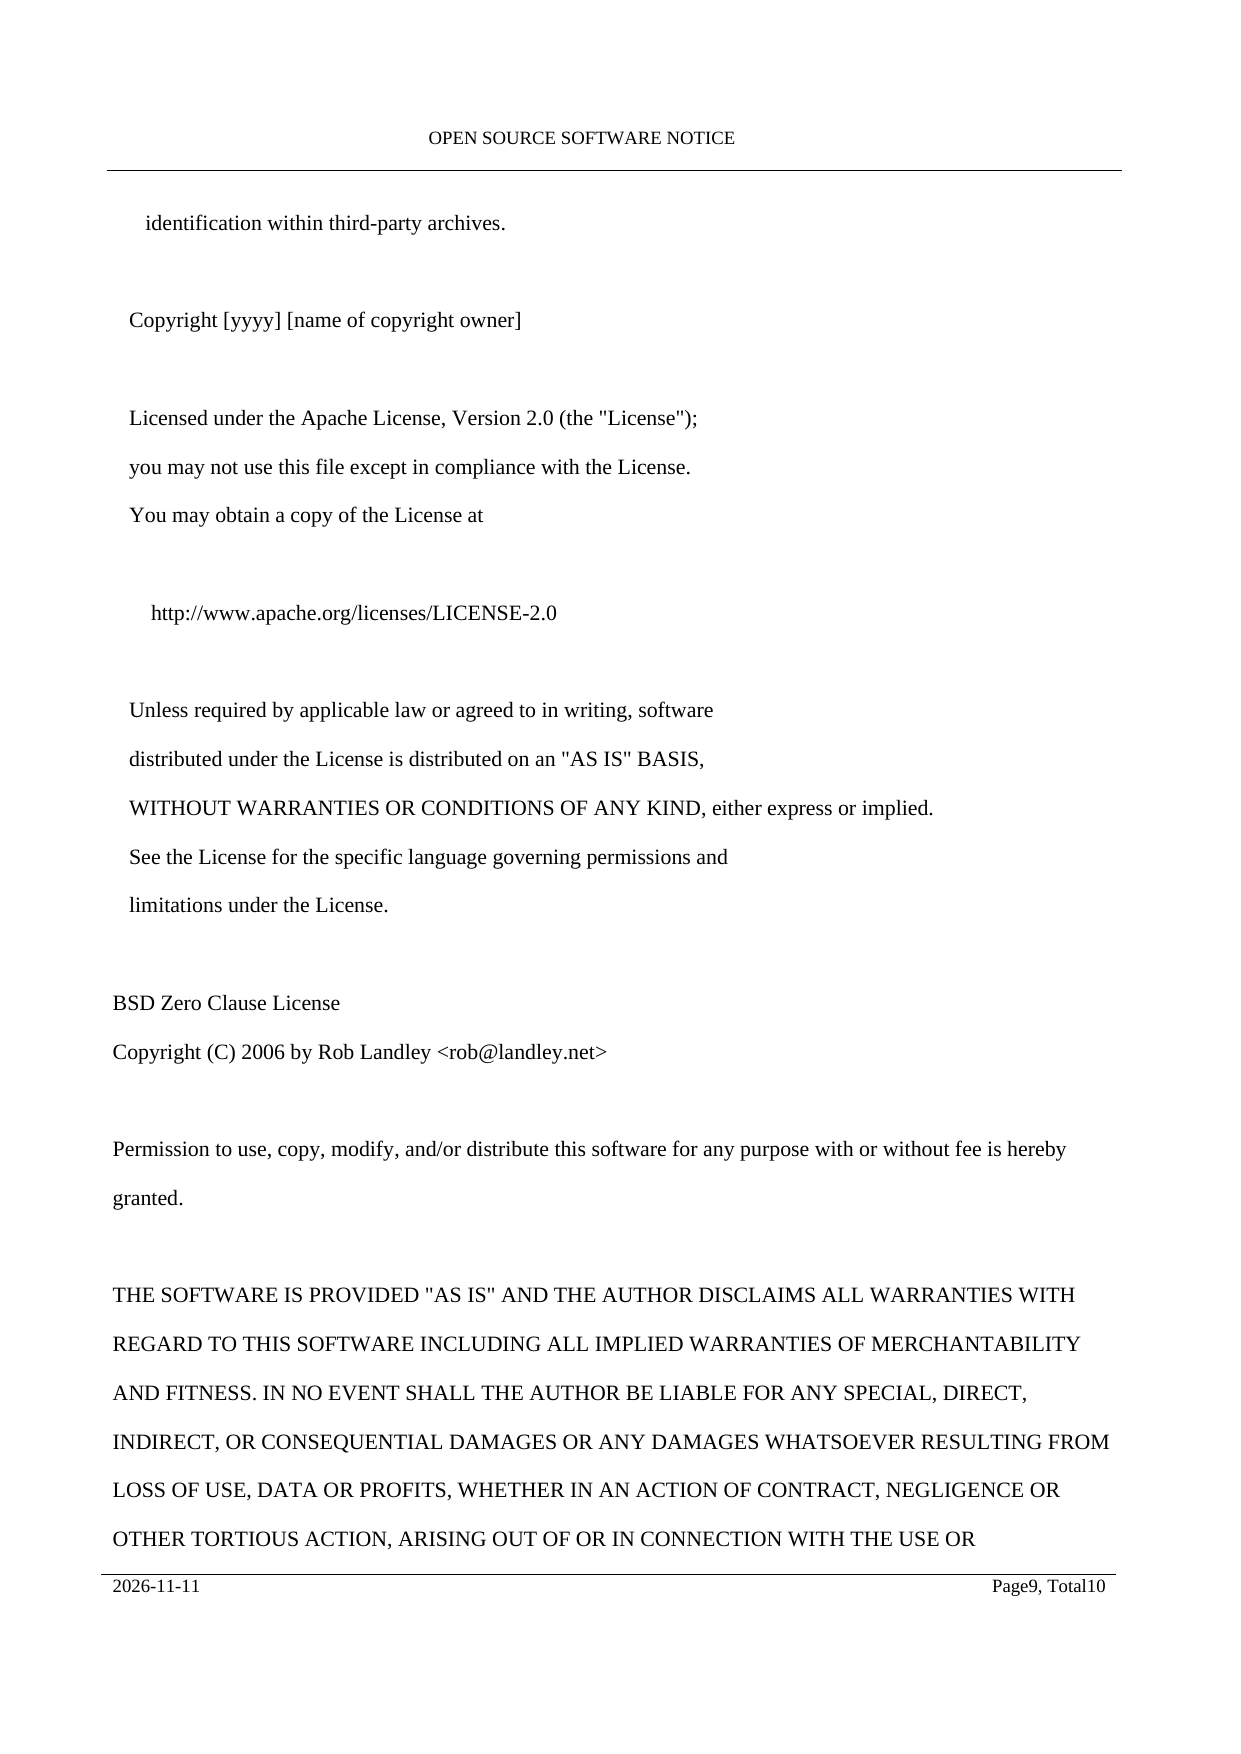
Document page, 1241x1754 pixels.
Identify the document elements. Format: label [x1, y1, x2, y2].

text [112, 206, 1128, 1555]
